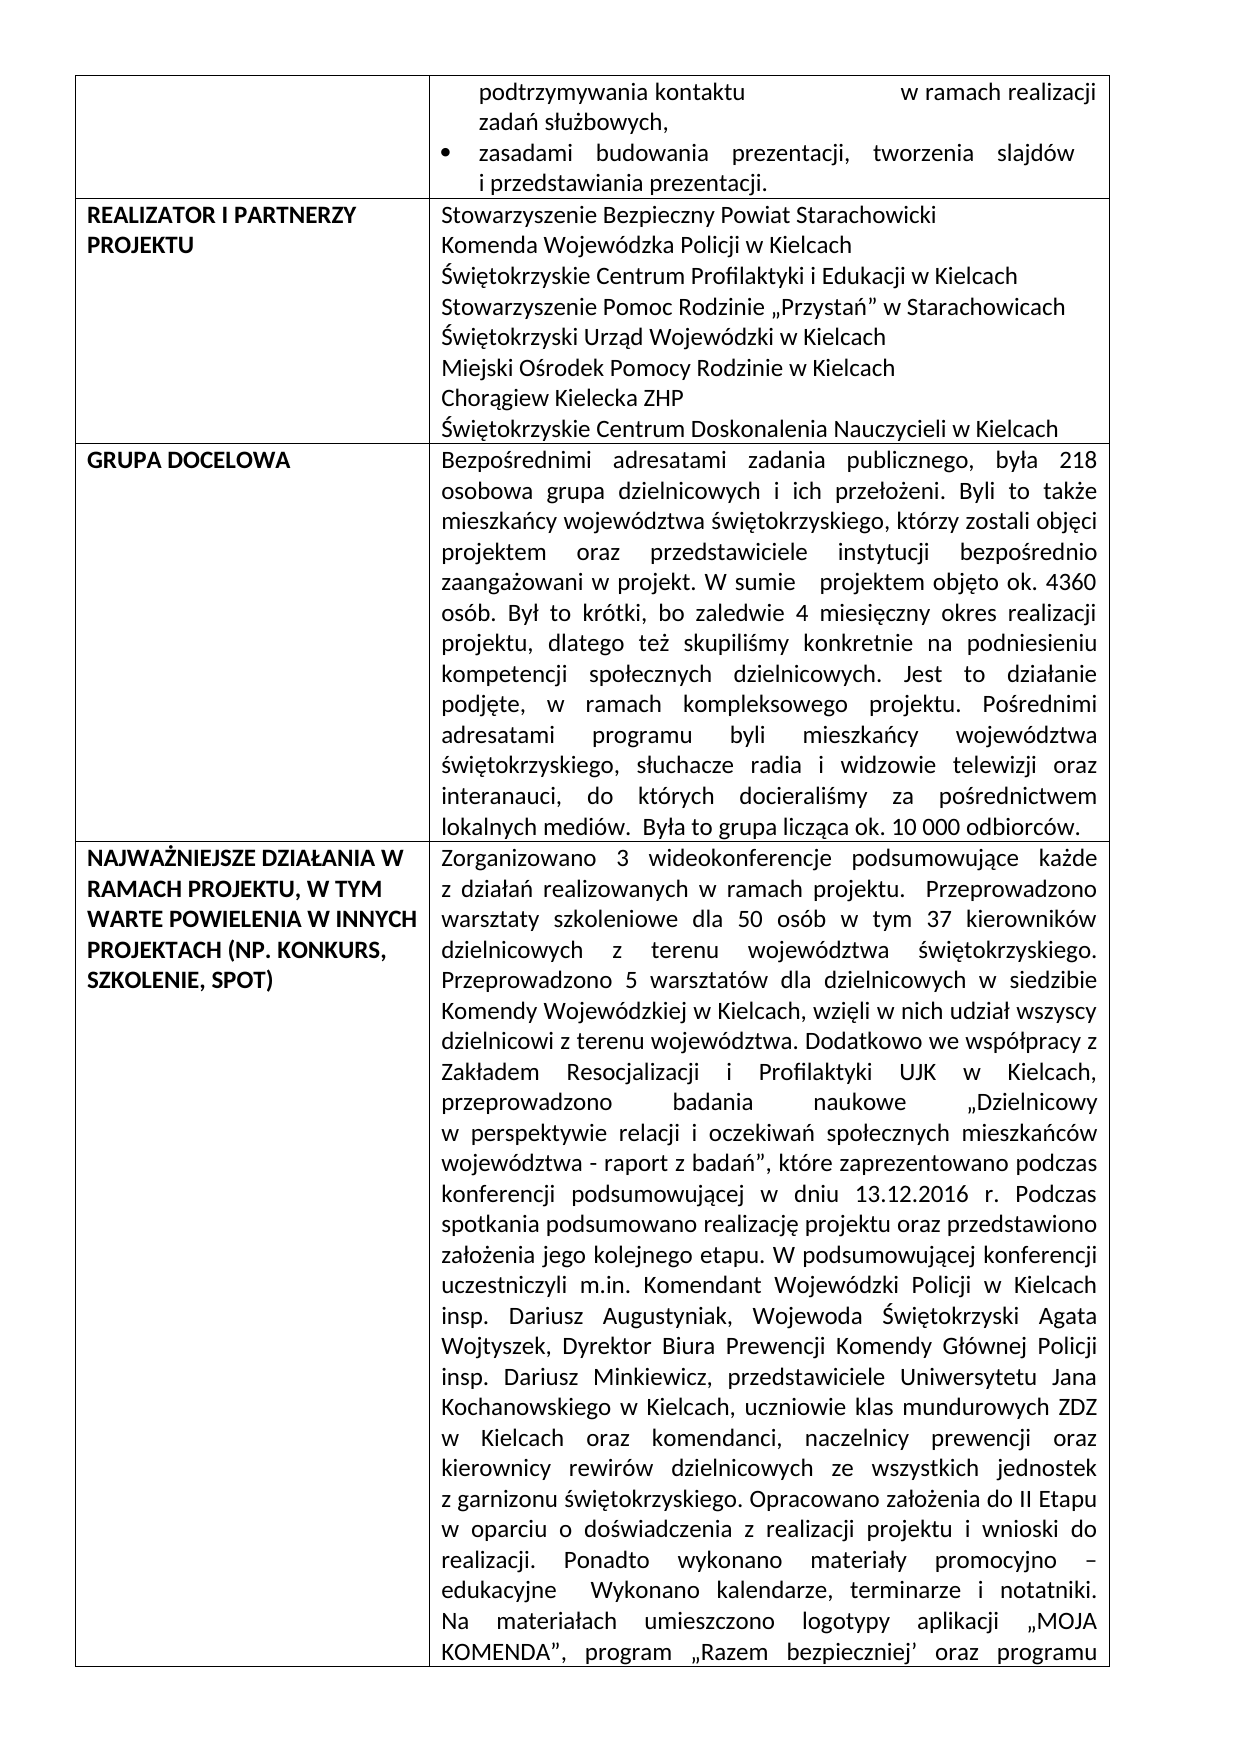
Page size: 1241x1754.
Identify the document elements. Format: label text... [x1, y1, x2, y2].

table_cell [76, 76, 429, 198]
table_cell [430, 76, 1109, 198]
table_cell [430, 842, 1109, 1666]
table_cell Stowarzyszenie Bezpieczny Powiat Starachowicki Komenda Wojewódzka Policji w Kielcach Świętokrzyskie Centrum Profilaktyki i Edukacji w Kielcach Stowarzyszenie Pomoc Rodzinie „Przystań” w Starachowicach Świętokrzyski Urząd Wojewódzki w Kielcach Miejski Ośrodek Pomocy Rodzinie w Kielcach Chorągiew Kielecka ZHP Świętokrzyskie Centrum Doskonalenia Nauczycieli w Kielcach [430, 199, 1109, 443]
table_cell GRUPA DOCELOWA [76, 444, 429, 841]
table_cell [76, 842, 429, 1666]
table_cell Bezpośrednimi adresatami zadania publicznego, była 218 osobowa grupa dzielnicowych i ich przełożeni. Byli to także mieszkańcy województwa świętokrzyskiego, którzy zostali objęci projektem oraz przedstawiciele instytucji bezpośrednio zaangażowani w projekt. W sumie projektem objęto ok. 4360 osób. Był to krótki, bo zaledwie 4 miesięczny okres realizacji projektu, dlatego też skupiliśmy konkretnie na podniesieniu kompetencji społecznych dzielnicowych. Jest to działanie podjęte, w ramach kompleksowego projektu. Pośrednimi adresatami programu byli mieszkańcy województwa świętokrzyskiego, słuchacze radia i widzowie telewizji oraz interanauci, do których docieraliśmy za pośrednictwem lokalnych mediów. Była to grupa licząca ok. 10 000 odbiorców. [430, 444, 1109, 841]
table_cell REALIZATOR I PARTNERZY PROJEKTU [76, 199, 429, 443]
